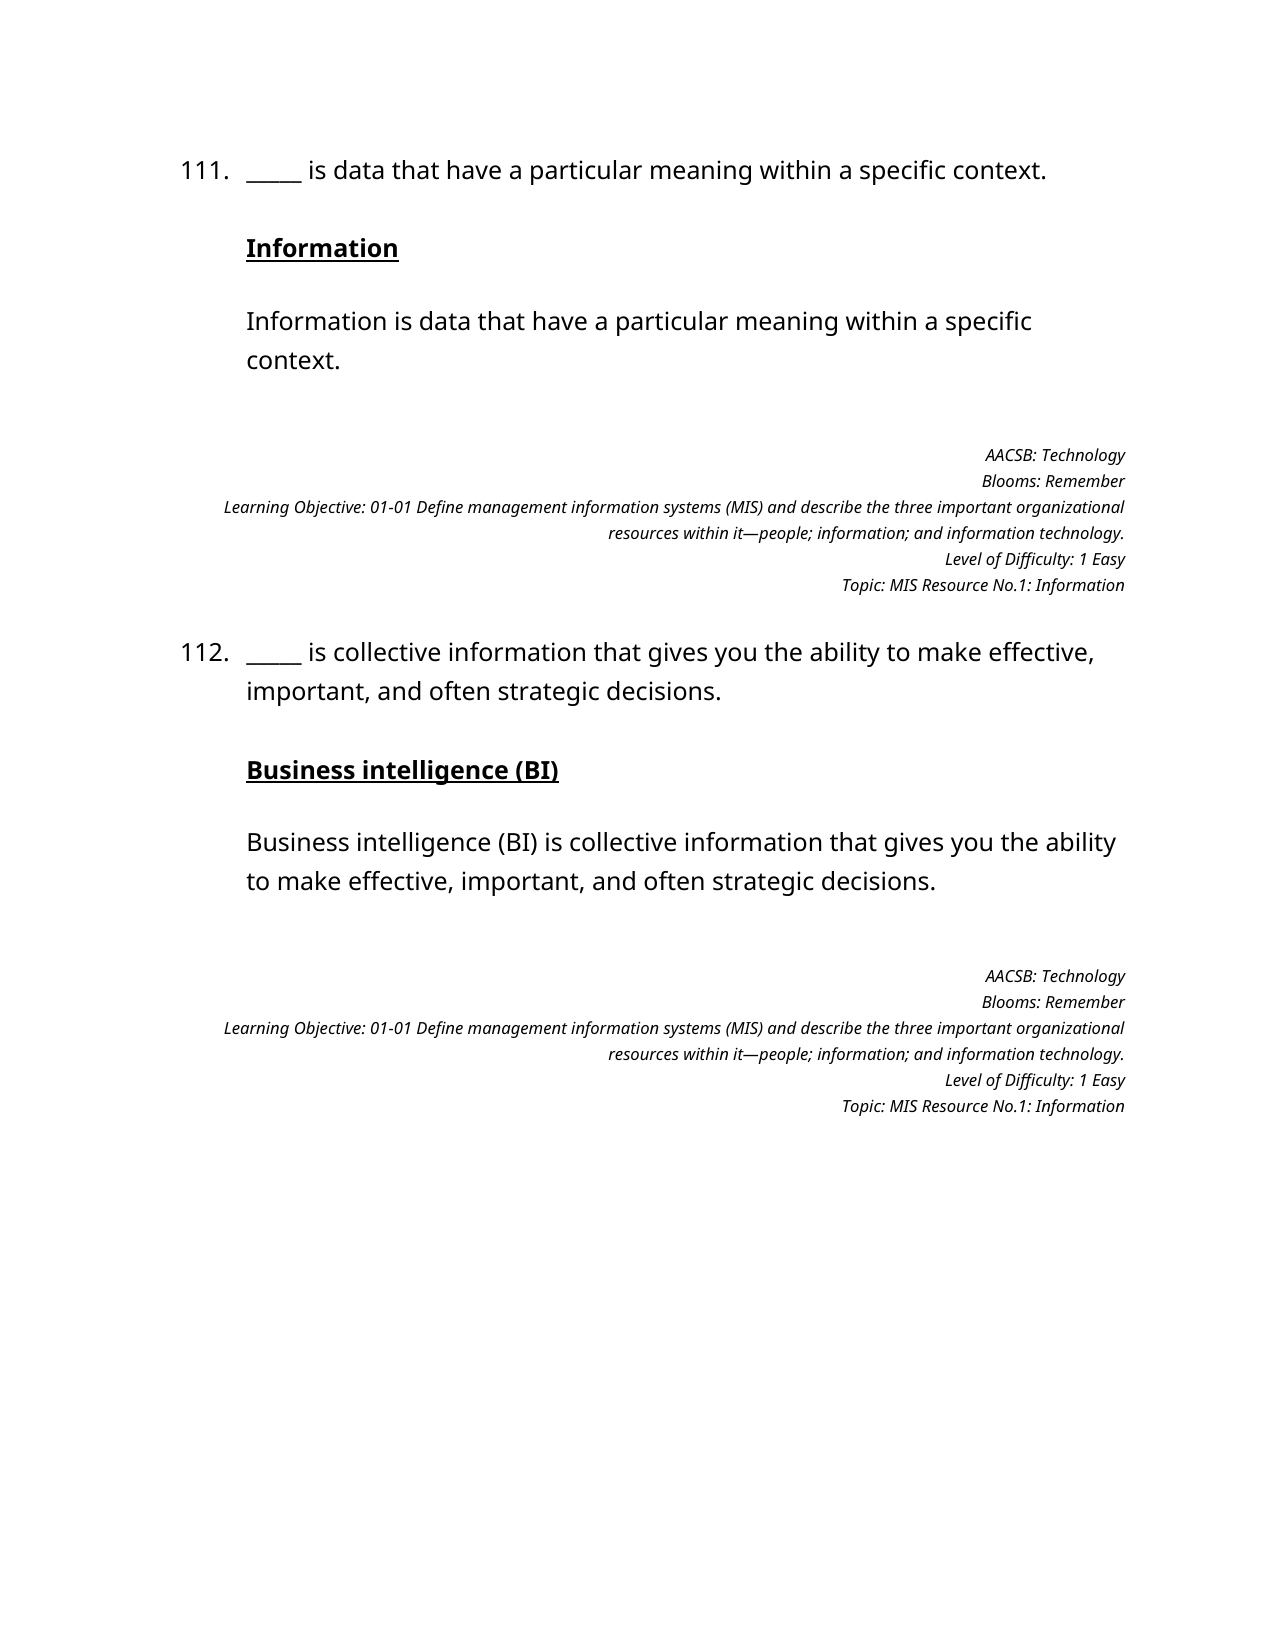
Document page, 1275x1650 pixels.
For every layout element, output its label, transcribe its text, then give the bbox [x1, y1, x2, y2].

table_header _____ is data that have a particular meaning within a specific context. Information Information is data that have a particular meaning within a specific context. [246, 153, 1125, 414]
table_header _____ is collective information that gives you the ability to make effective, important, and often strategic decisions. Business intelligence (BI) Business intelligence (BI) is collective information that gives you the ability to make effective, important, and often strategic decisions. [246, 635, 1125, 935]
table_header 112. [180, 635, 246, 935]
table_header 111. [180, 153, 246, 414]
